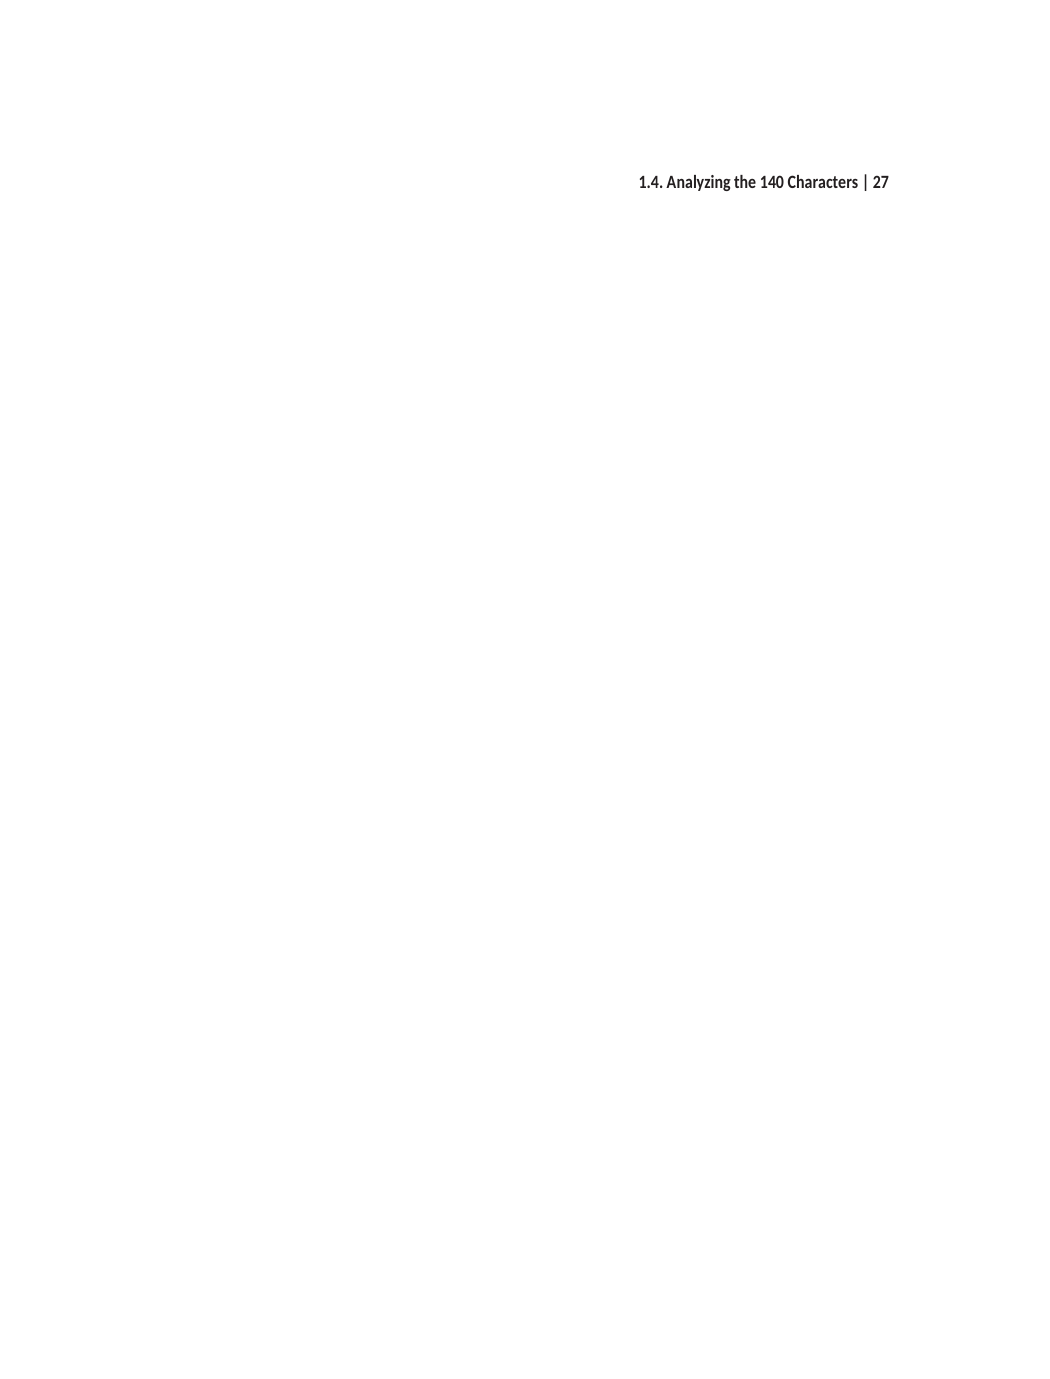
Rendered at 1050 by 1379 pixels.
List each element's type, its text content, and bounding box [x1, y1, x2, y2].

text 1.4. Analyzing the 140 Characters | 27 [638, 170, 950, 193]
